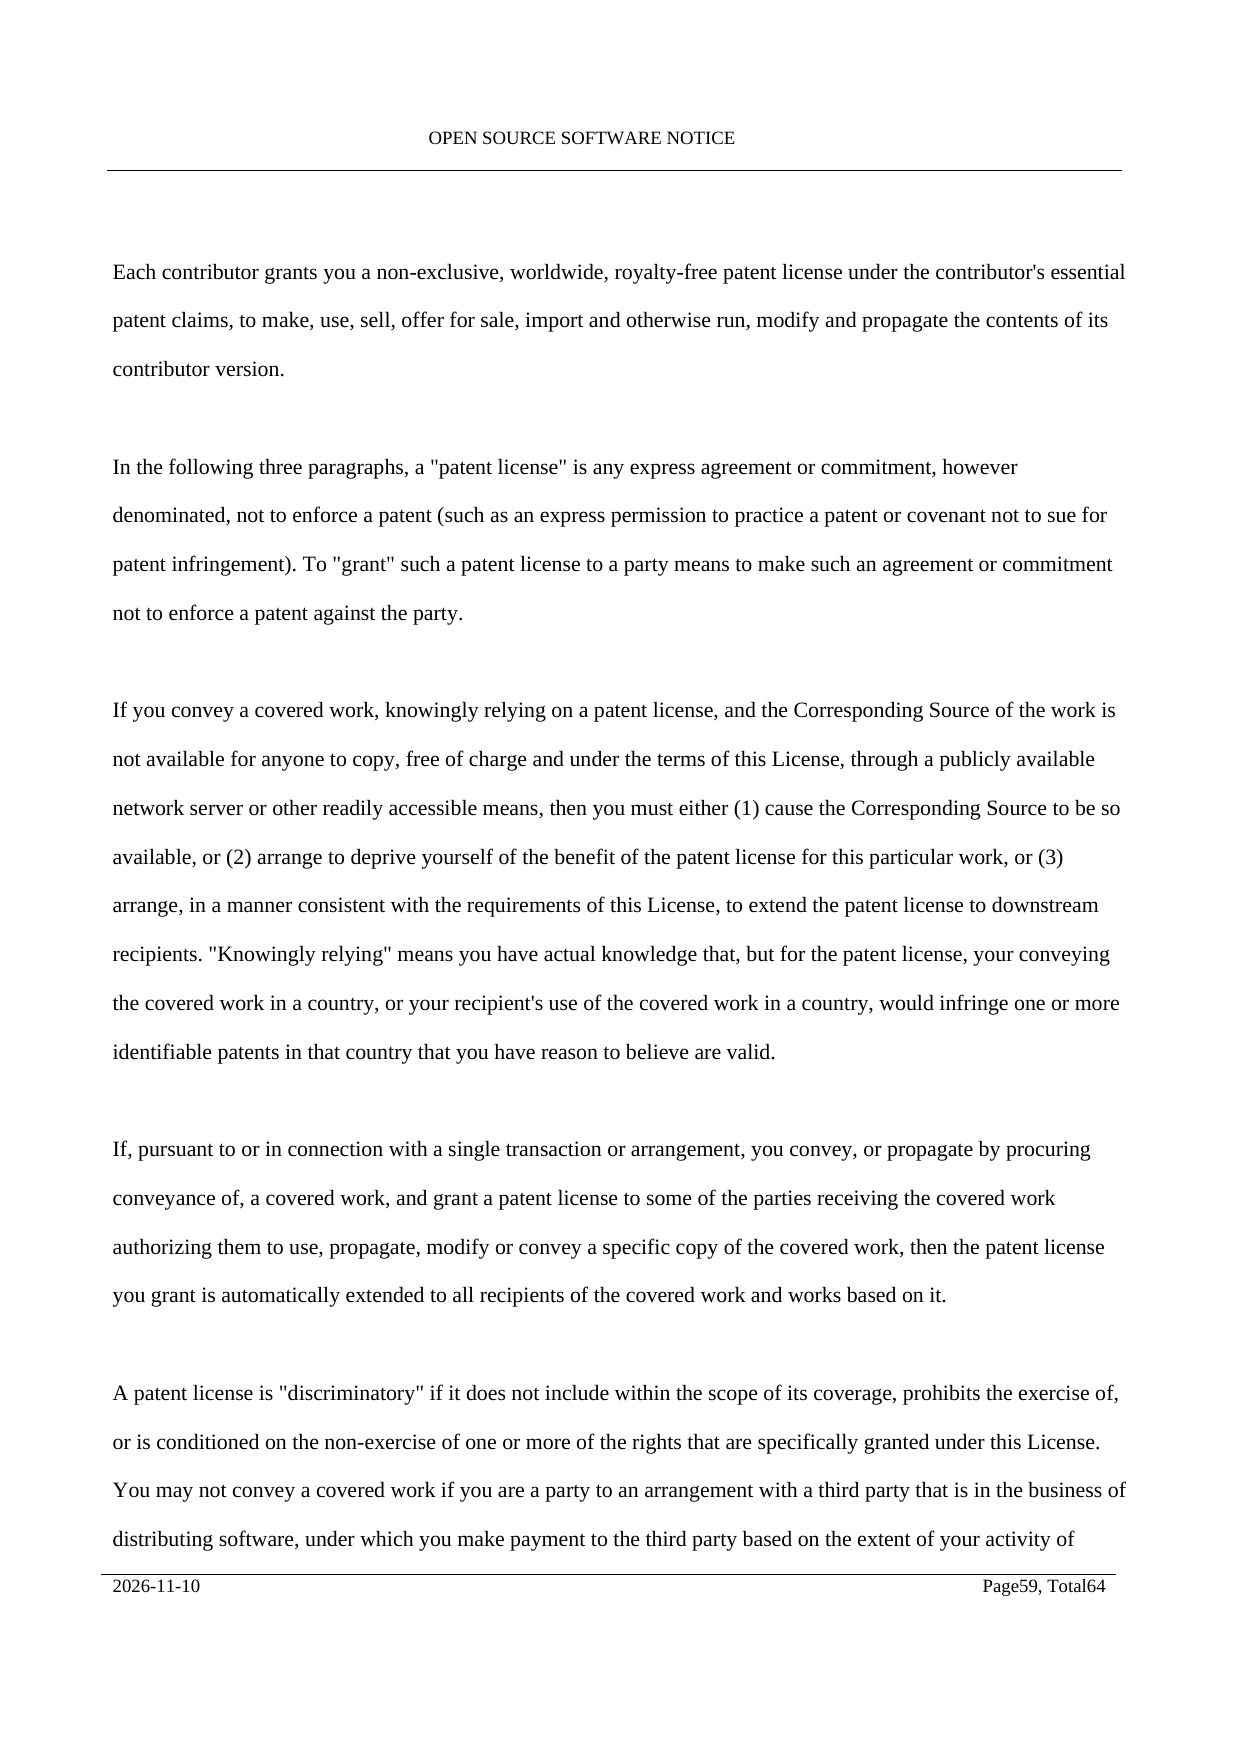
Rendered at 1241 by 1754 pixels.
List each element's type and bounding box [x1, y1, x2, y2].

text [112, 206, 1128, 1555]
